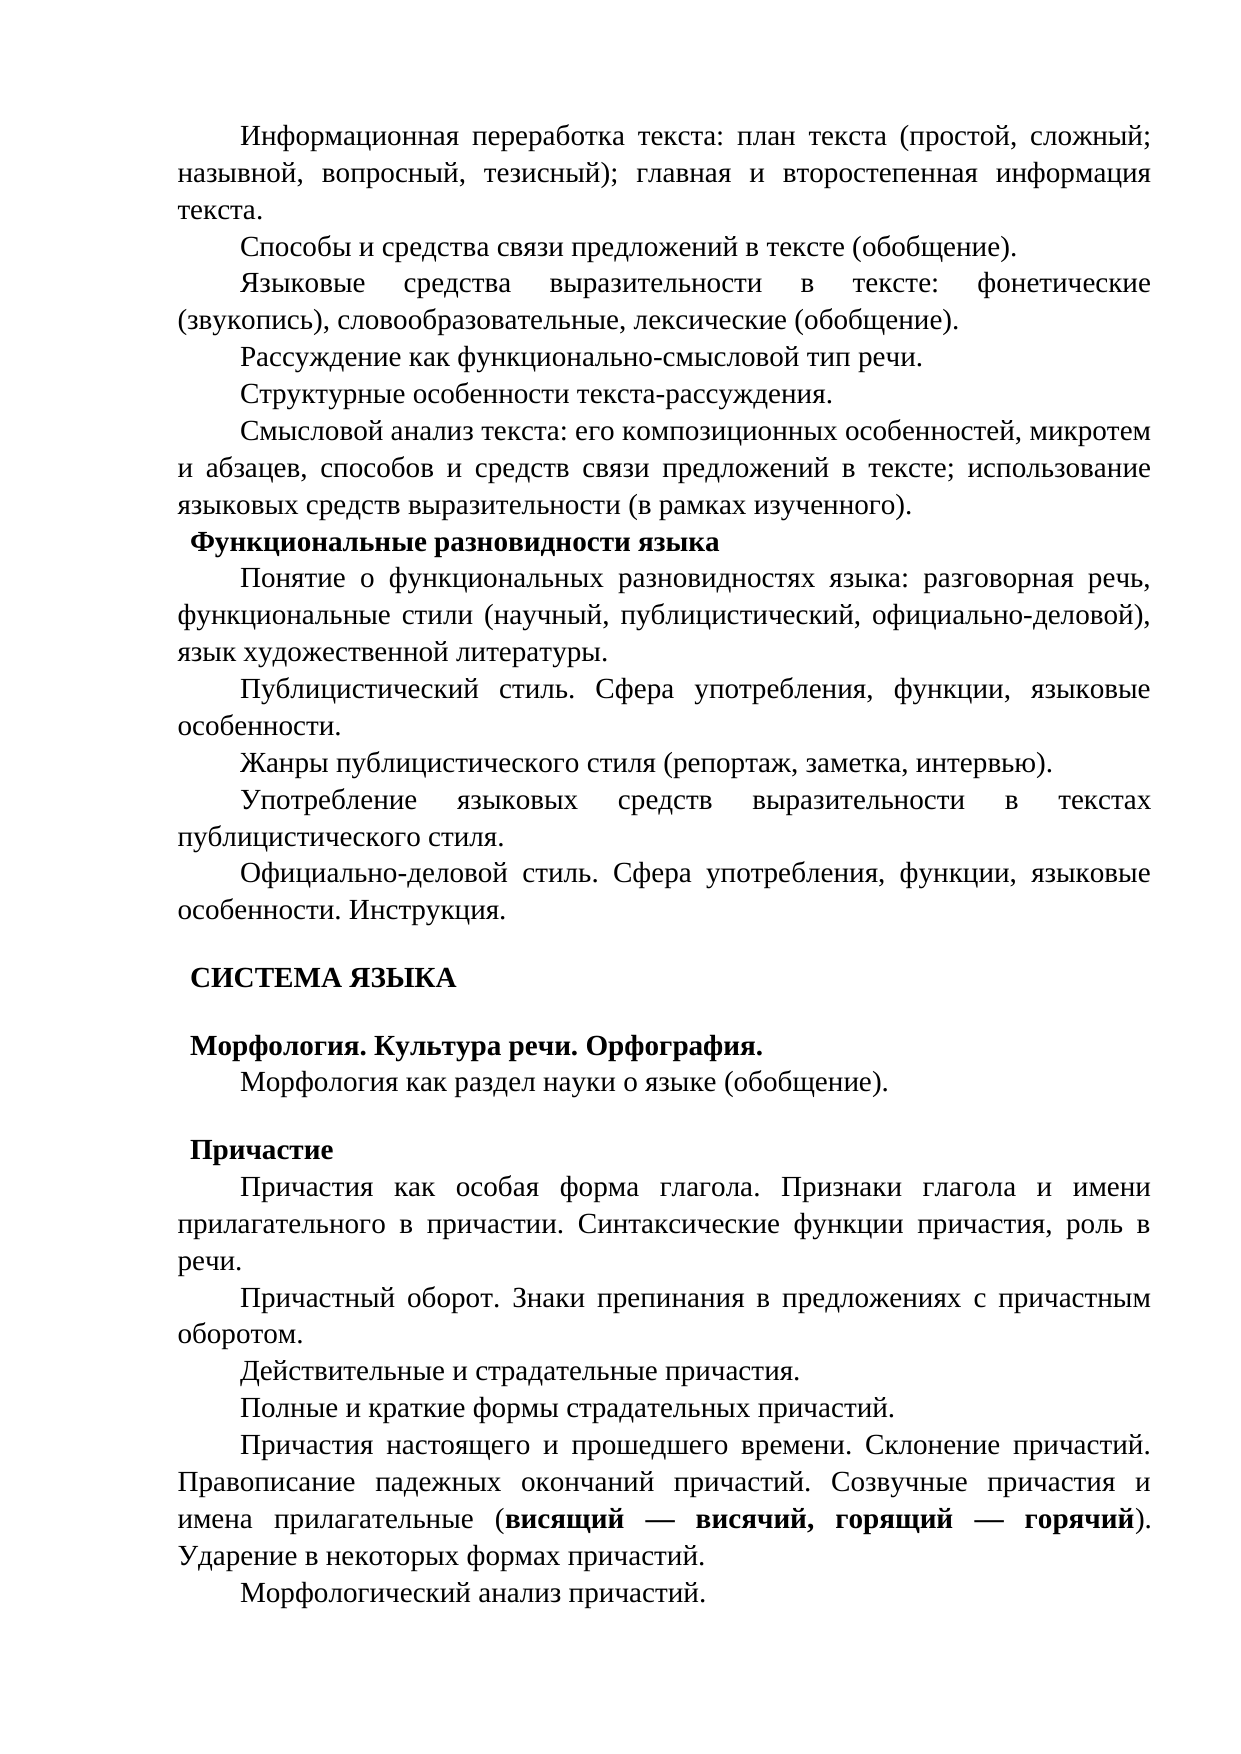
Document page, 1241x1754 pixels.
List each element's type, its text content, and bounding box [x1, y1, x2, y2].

text Жанры публицистического стиля (репортаж, заметка, интервью). [177, 745, 1152, 778]
text Официально-деловой стиль. Сфера употребления, функции, языковые особенности. Инструкция. [177, 856, 1152, 926]
text Публицистический стиль. Сфера употребления, функции, языковые особенности. [177, 671, 1152, 742]
text Способы и средства связи предложений в тексте (обобщение). [177, 229, 1152, 262]
text Действительные и страдательные причастия. [177, 1353, 1152, 1387]
text Морфология. Культура речи. Орфография. [190, 1028, 1152, 1061]
text Структурные особенности текста-рассуждения. [177, 376, 1152, 410]
text Полные и краткие формы страдательных причастий. [177, 1390, 1152, 1424]
text СИСТЕМА ЯЗЫКА [190, 960, 1152, 994]
text Смысловой анализ текста: его композиционных особенностей, микротем и абзацев, способов и средств связи предложений в тексте; использование языковых средств выразительности (в рамках изученного). [177, 413, 1152, 520]
text Причастный оборот. Знаки препинания в предложениях с причастным оборотом. [177, 1280, 1152, 1350]
text Морфологический анализ причастий. [177, 1575, 1152, 1608]
text Причастие [190, 1132, 1152, 1166]
text Употребление языковых средств выразительности в текстах публицистического стиля. [177, 782, 1152, 852]
text Информационная переработка текста: план текста (простой, сложный; назывной, вопросный, тезисный); главная и второстепенная информация текста. [177, 118, 1152, 225]
text Причастия как особая форма глагола. Признаки глагола и имени прилагательного в причастии. Синтаксические функции причастия, роль в речи. [177, 1169, 1152, 1276]
text Рассуждение как функционально-смысловой тип речи. [177, 339, 1152, 373]
text Причастия настоящего и прошедшего времени. Склонение причастий. Правописание падежных окончаний причастий. Созвучные причастия и имена прилагательные (висящий — висячий, горящий — горячий). Ударение в некоторых формах причастий. [177, 1427, 1152, 1571]
text Морфология как раздел науки о языке (обобщение). [177, 1064, 1152, 1098]
text Функциональные разновидности языка [190, 524, 1152, 557]
text Языковые средства выразительности в тексте: фонетические (звукопись), словообразовательные, лексические (обобщение). [177, 266, 1152, 336]
text Понятие о функциональных разновидностях языка: разговорная речь, функциональные стили (научный, публицистический, официально-деловой), язык художественной литературы. [177, 561, 1152, 668]
